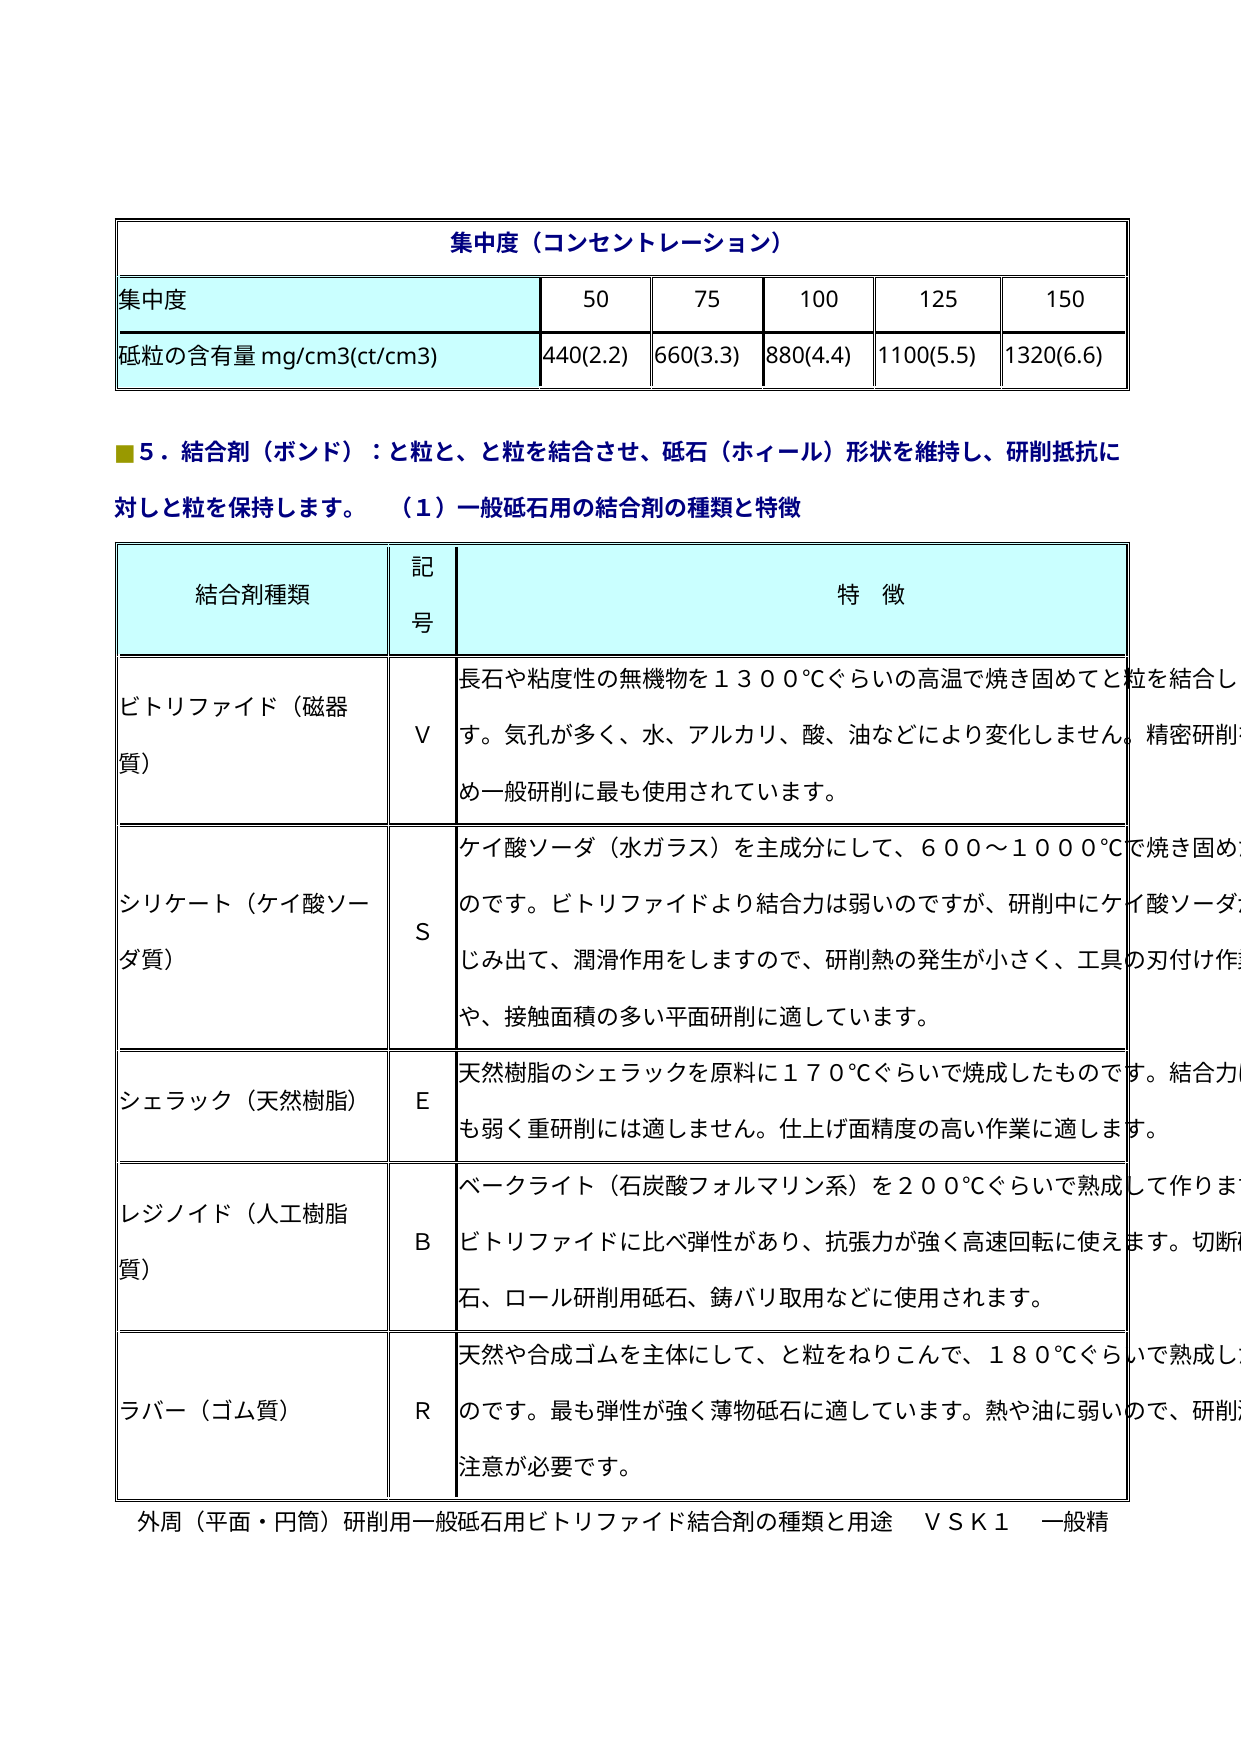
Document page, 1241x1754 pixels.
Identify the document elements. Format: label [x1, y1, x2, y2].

table_cell [112, 430, 1128, 1541]
table_cell [112, 217, 1128, 430]
